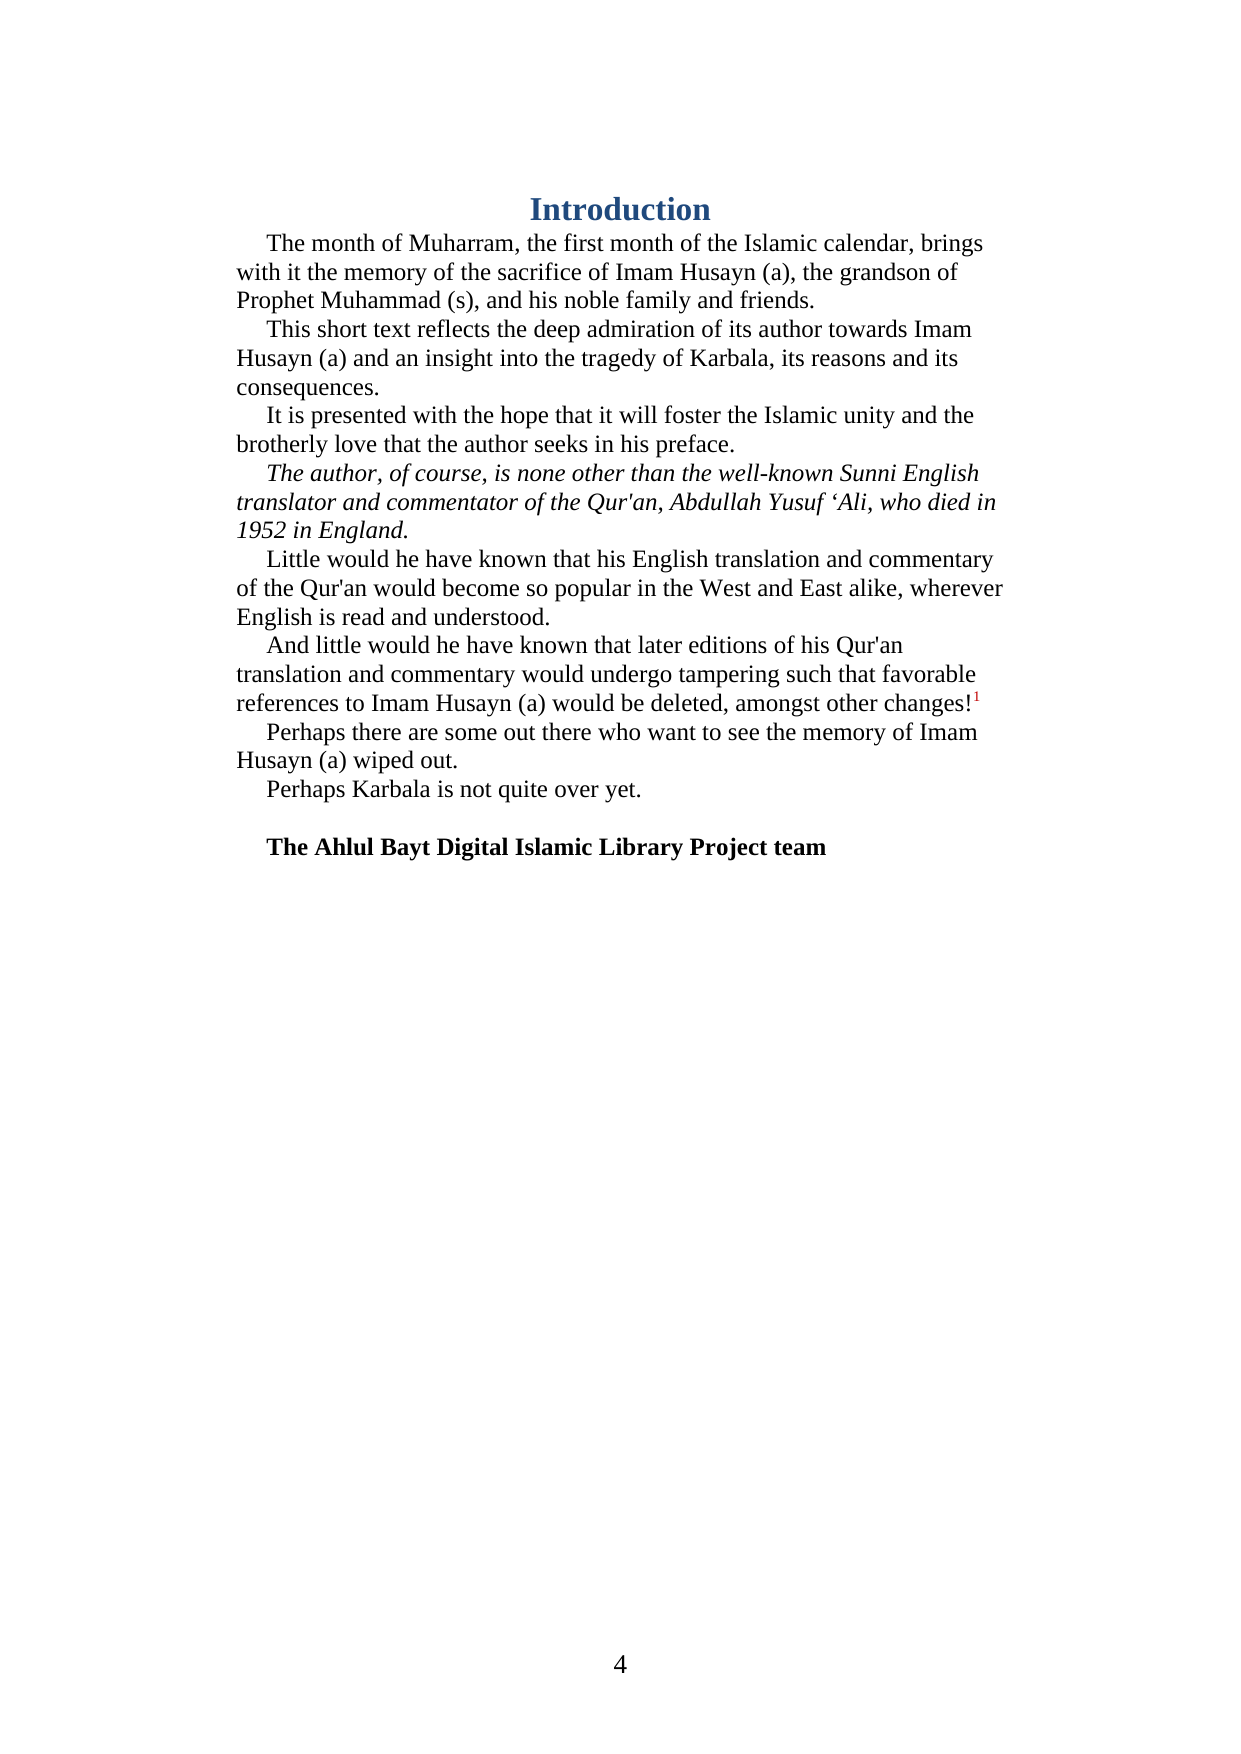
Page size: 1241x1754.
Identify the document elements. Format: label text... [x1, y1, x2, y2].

text Perhaps Karbala is not quite over yet. [236, 774, 1004, 803]
text And little would he have known that later editions of his Qur'an translation and commentary would undergo tampering such that favorable references to Imam Husayn (a) would be deleted, amongst other changes!1 [236, 631, 1004, 717]
text Little would he have known that his English translation and commentary of the Qur'an would become so popular in the West and East alike, wherever English is read and understood. [236, 544, 1004, 631]
text The author, of course, is none other than the well-known Sunni English translator and commentator of the Qur'an, Abdullah Yusuf ‘Ali, who died in 1952 in England. [236, 458, 1004, 544]
text Perhaps there are some out there who want to see the memory of Imam Husayn (a) wiped out. [236, 717, 1004, 774]
text It is presented with the hope that it will foster the Islamic unity and the brotherly love that the author seeks in his preface. [236, 401, 1004, 458]
text The month of Muharram, the first month of the Islamic calendar, brings with it the memory of the sacrifice of Imam Husayn (a), the grandson of Prophet Muhammad (s), and his noble family and friends. [236, 228, 1004, 314]
text This short text reflects the deep admiration of its author towards Imam Husayn (a) and an insight into the tragedy of Karbala, its reasons and its consequences. [236, 314, 1004, 401]
text The Ahlul Bayt Digital Islamic Library Project team [236, 832, 1004, 861]
subtitle Introduction [236, 190, 1004, 228]
